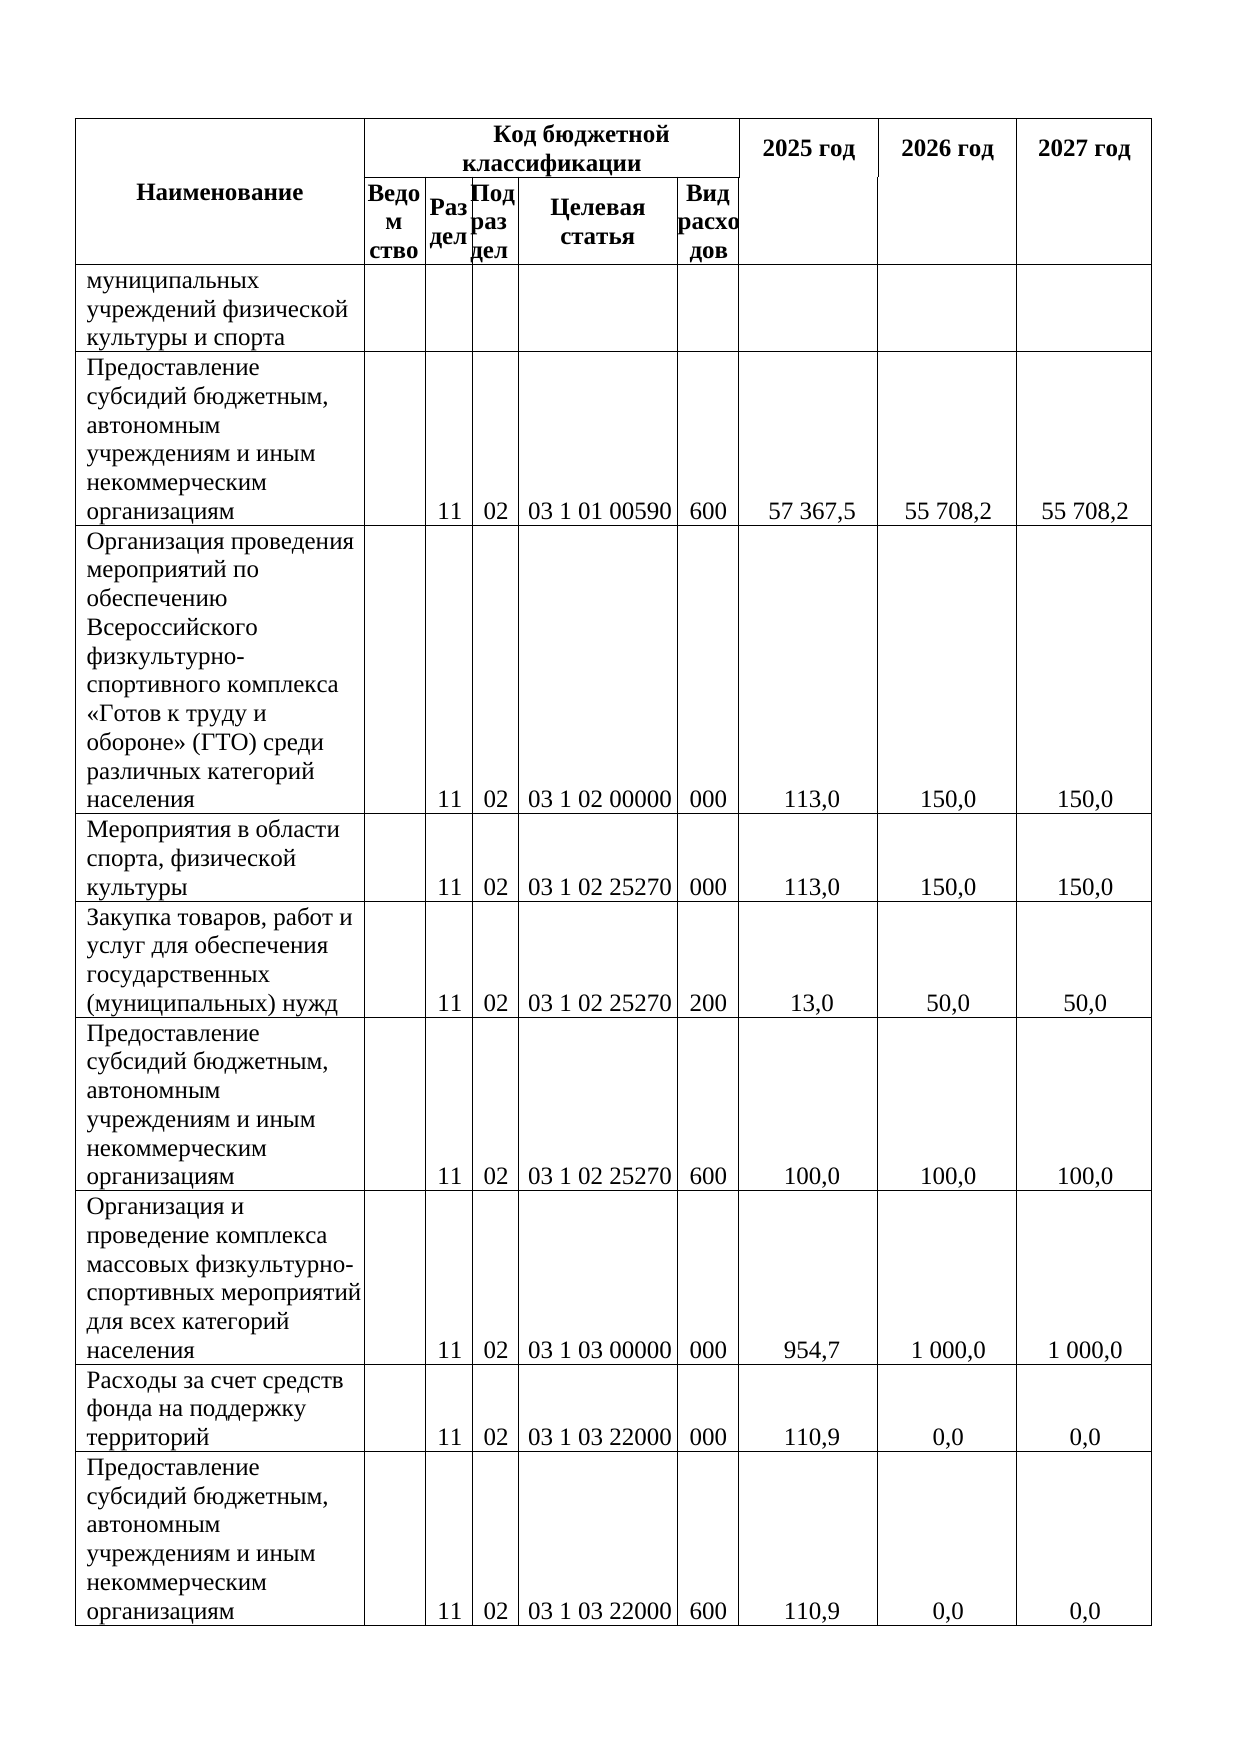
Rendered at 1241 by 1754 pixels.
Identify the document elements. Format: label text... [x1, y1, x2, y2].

table_cell Целевая статья [519, 178, 677, 264]
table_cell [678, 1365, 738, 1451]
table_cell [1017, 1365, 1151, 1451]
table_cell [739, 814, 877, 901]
table_cell [1017, 177, 1151, 264]
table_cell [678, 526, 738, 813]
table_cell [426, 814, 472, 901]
table_cell Раз дел [426, 178, 472, 264]
table_cell Вид расходов [678, 178, 738, 264]
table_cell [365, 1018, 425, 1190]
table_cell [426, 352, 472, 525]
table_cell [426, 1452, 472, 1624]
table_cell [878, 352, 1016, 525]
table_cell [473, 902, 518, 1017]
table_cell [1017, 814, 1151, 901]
table_header Наименование [76, 119, 364, 264]
table_cell [739, 177, 877, 264]
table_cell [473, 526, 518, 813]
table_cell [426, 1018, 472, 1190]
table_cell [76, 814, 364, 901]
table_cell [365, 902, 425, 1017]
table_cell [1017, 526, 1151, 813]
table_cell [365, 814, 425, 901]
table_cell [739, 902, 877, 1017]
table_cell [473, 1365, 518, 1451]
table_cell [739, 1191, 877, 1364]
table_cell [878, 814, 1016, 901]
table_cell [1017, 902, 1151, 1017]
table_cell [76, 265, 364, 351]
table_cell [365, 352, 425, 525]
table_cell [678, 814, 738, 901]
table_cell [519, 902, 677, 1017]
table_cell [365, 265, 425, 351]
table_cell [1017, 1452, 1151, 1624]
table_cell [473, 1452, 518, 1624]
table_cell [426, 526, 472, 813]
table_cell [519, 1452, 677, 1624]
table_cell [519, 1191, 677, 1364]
table_header Код бюджетной классификации [365, 119, 739, 177]
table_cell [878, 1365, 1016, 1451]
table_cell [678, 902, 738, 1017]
table_cell Ведом ство [365, 178, 425, 264]
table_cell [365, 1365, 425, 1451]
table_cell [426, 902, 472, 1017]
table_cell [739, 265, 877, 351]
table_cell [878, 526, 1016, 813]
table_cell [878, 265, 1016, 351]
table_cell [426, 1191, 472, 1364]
table_header 2026 год [879, 119, 1016, 177]
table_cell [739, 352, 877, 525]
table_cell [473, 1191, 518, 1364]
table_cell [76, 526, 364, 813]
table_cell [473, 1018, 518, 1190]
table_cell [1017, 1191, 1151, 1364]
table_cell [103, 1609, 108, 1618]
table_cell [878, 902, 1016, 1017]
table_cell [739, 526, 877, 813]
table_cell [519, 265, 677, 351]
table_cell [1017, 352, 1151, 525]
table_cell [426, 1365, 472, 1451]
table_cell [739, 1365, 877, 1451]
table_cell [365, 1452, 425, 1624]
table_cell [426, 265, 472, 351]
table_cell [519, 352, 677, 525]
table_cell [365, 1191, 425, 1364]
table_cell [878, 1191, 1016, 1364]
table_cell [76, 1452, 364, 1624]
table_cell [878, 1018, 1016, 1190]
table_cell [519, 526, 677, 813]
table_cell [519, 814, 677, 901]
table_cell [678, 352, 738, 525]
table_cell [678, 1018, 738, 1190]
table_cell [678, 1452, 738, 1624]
table_cell Под раз дел [473, 178, 518, 264]
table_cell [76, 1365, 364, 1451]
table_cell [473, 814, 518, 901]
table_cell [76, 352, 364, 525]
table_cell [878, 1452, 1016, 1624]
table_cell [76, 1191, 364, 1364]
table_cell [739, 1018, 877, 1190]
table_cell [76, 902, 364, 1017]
table_cell [878, 177, 1016, 264]
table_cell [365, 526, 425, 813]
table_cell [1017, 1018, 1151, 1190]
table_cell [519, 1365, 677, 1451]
table_header 2027 год [1017, 119, 1151, 177]
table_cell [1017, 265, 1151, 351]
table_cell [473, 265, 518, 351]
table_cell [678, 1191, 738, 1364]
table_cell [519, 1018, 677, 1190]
table_header 2025 год [740, 119, 878, 177]
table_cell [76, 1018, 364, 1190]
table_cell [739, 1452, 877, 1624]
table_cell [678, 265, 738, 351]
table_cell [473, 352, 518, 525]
